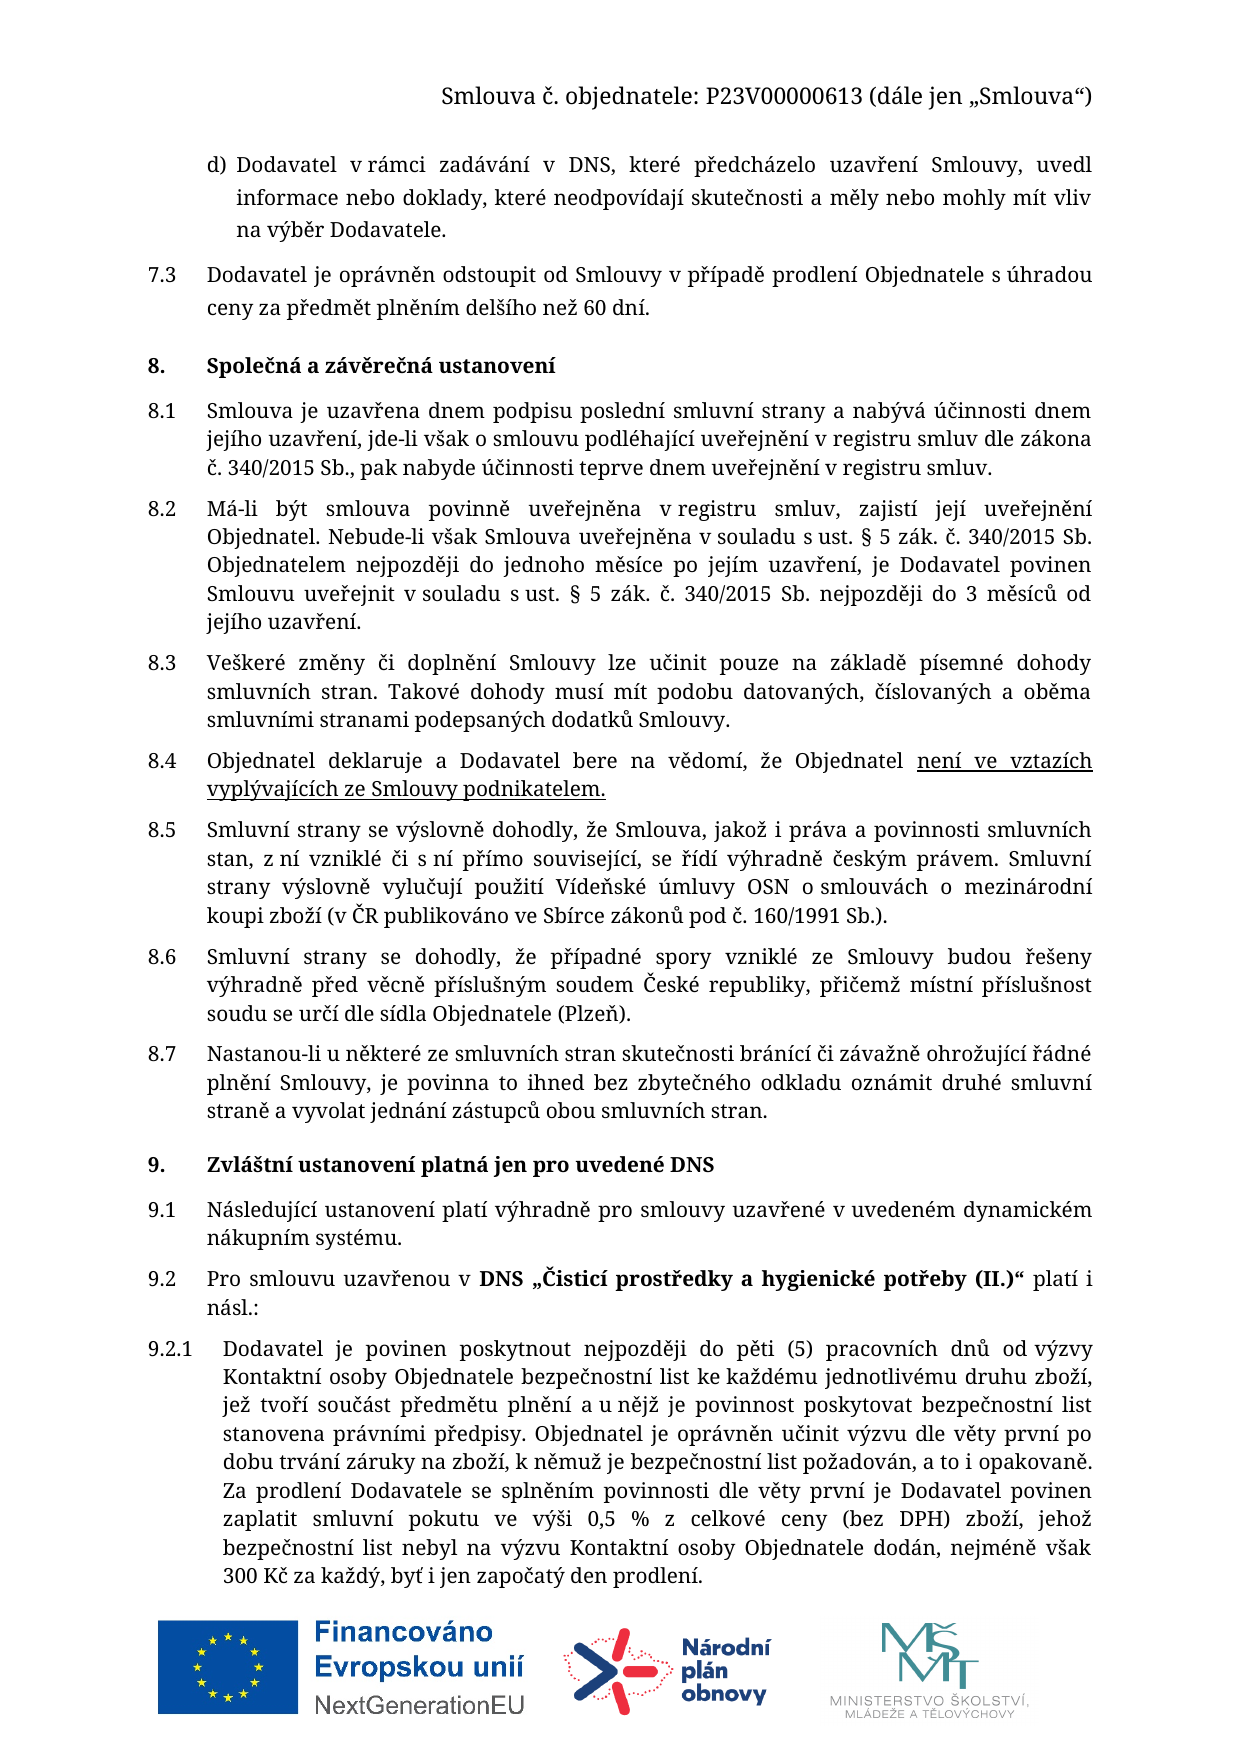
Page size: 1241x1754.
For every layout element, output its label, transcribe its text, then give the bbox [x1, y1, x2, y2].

list Objednatel deklaruje a Dodavatel bere na vědomí, že Objednatel není ve vztazích vyplývajících ze Smlouvy podnikatelem. [148, 746, 1093, 803]
list Zvláštní ustanovení platná jen pro uvedené DNS [148, 1150, 1093, 1178]
list Pro smlouvu uzavřenou v DNS „Čisticí prostředky a hygienické potřeby (II.)“ platí i násl.: [148, 1264, 1093, 1321]
list Smluvní strany se výslovně dohodly, že Smlouva, jakož i práva a povinnosti smluvních stan, z ní vzniklé či s ní přímo související, se řídí výhradně českým právem. Smluvní strany výslovně vylučují použití Vídeňské úmluvy OSN o smlouvách o mezinárodní koupi zboží (v ČR publikováno ve Sbírce zákonů pod č. 160/1991 Sb.). [148, 816, 1093, 929]
list Společná a závěrečná ustanovení [148, 351, 1093, 379]
picture [147, 1605, 789, 1726]
list Následující ustanovení platí výhradně pro smlouvy uzavřené v uvedeném dynamickém nákupním systému. [148, 1195, 1093, 1252]
picture [820, 1616, 1039, 1726]
list Nastanou-li u některé ze smluvních stran skutečnosti bránící či závažně ohrožující řádné plnění Smlouvy, je povinna to ihned bez zbytečného odkladu oznámit druhé smluvní straně a vyvolat jednání zástupců obou smluvních stran. [148, 1039, 1093, 1125]
list Smlouva je uzavřena dnem podpisu poslední smluvní strany a nabývá účinnosti dnem jejího uzavření, jde-li však o smlouvu podléhající uveřejnění v registru smluv dle zákona č. 340/2015 Sb., pak nabyde účinnosti teprve dnem uveřejnění v registru smluv. [148, 396, 1093, 481]
list Má-li být smlouva povinně uveřejněna v registru smluv, zajistí její uveřejnění Objednatel. Nebude-li však Smlouva uveřejněna v souladu s ust. § 5 zák. č. 340/2015 Sb. Objednatelem nejpozději do jednoho měsíce po jejím uzavření, je Dodavatel povinen Smlouvu uveřejnit v souladu s ust. § 5 zák. č. 340/2015 Sb. nejpozději do 3 měsíců od jejího uzavření. [148, 494, 1093, 636]
list Dodavatel v rámci zadávání v DNS, které předcházelo uzavření Smlouvy, uvedl informace nebo doklady, které neodpovídají skutečnosti a měly nebo mohly mít vliv na výběr Dodavatele. [207, 150, 1093, 244]
list Smluvní strany se dohodly, že případné spory vzniklé ze Smlouvy budou řešeny výhradně před věcně příslušným soudem České republiky, přičemž místní příslušnost soudu se určí dle sídla Objednatele (Plzeň). [148, 942, 1093, 1027]
list Dodavatel je povinen poskytnout nejpozději do pěti (5) pracovních dnů od výzvy Kontaktní osoby Objednatele bezpečnostní list ke každému jednotlivému druhu zboží, jež tvoří součást předmětu plnění a u nějž je povinnost poskytovat bezpečnostní list stanovena právními předpisy. Objednatel je oprávněn učinit výzvu dle věty první po dobu trvání záruky na zboží, k němuž je bezpečnostní list požadován, a to i opakovaně. Za prodlení Dodavatele se splněním povinnosti dle věty první je Dodavatel povinen zaplatit smluvní pokutu ve výši 0,5 % z celkové ceny (bez DPH) zboží, jehož bezpečnostní list nebyl na výzvu Kontaktní osoby Objednatele dodán, nejméně však 300 Kč za každý, byť i jen započatý den prodlení. [148, 1334, 1093, 1590]
list Dodavatel je oprávněn odstoupit od Smlouvy v případě prodlení Objednatele s úhradou ceny za předmět plněním delšího než 60 dní. [148, 261, 1093, 322]
list Veškeré změny či doplnění Smlouvy lze učinit pouze na základě písemné dohody smluvních stran. Takové dohody musí mít podobu datovaných, číslovaných a oběma smluvními stranami podepsaných dodatků Smlouvy. [148, 648, 1093, 734]
